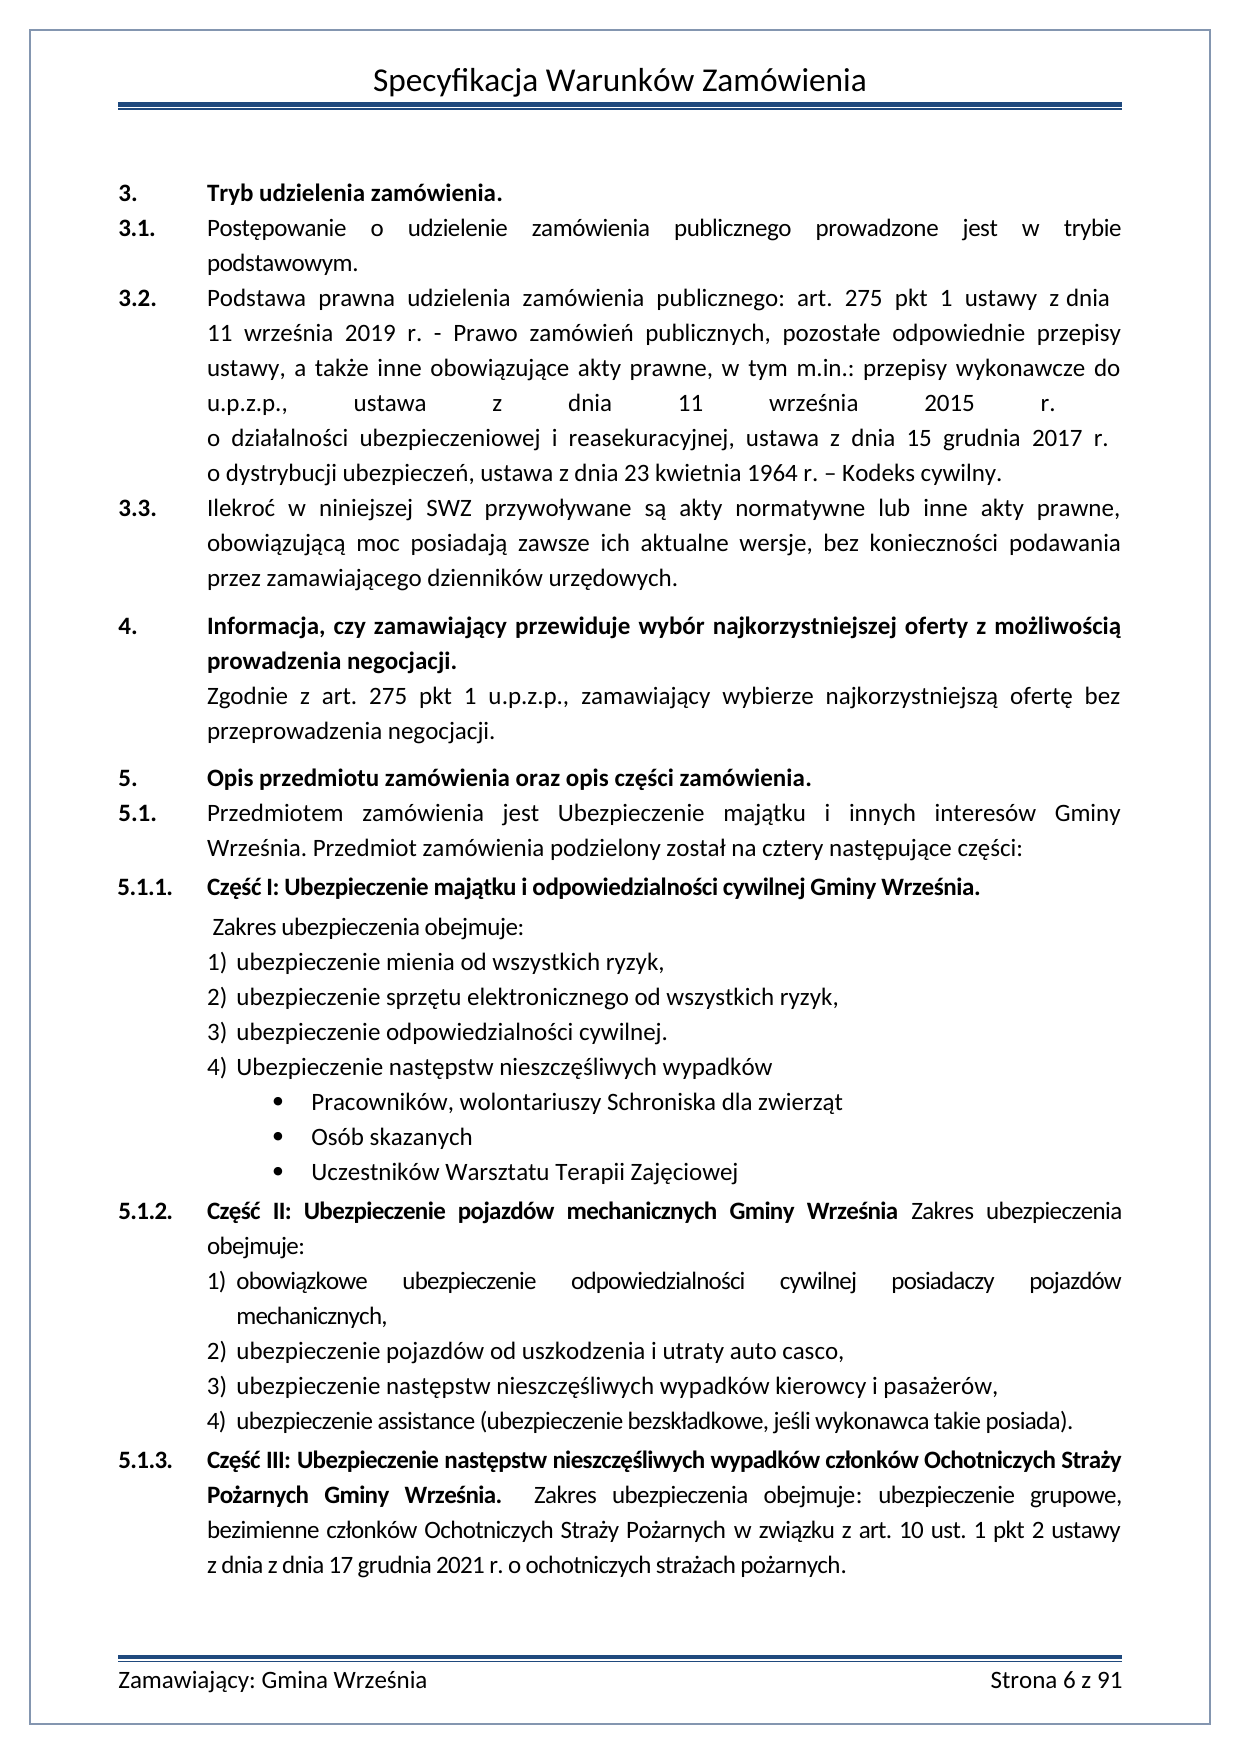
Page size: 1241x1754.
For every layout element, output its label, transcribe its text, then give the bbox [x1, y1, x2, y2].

list ubezpieczenie odpowiedzialności cywilnej. [207, 1016, 1122, 1046]
list Część I: Ubezpieczenie majątku i odpowiedzialności cywilnej Gminy Września. [117, 872, 1122, 902]
list Opis przedmiotu zamówienia oraz opis części zamówienia. [118, 762, 1122, 793]
list ubezpieczenie następstw nieszczęśliwych wypadków kierowcy i pasażerów, [207, 1370, 1122, 1400]
list ubezpieczenie pojazdów od uszkodzenia i utraty auto casco, [207, 1335, 1122, 1365]
list Zgodnie z art. 275 pkt 1 u.p.z.p., zamawiający wybierze najkorzystniejszą ofertę bez przeprowadzenia negocjacji. [207, 680, 1122, 745]
list Informacja, czy zamawiający przewiduje wybór najkorzystniejszej oferty z możliwością prowadzenia negocjacji. [118, 610, 1122, 675]
list Część III: Ubezpieczenie następstw nieszczęśliwych wypadków członków Ochotniczych Straży Pożarnych Gminy Września. Zakres ubezpieczenia obejmuje: ubezpieczenie grupowe, bezimienne członków Ochotniczych Straży Pożarnych w związku z art. 10 ust. 1 pkt 2 ustawy z dnia z dnia 17 grudnia 2021 r. o ochotniczych strażach pożarnych. [118, 1444, 1122, 1579]
list Uczestników Warsztatu Terapii Zajęciowej [274, 1156, 1122, 1186]
list ubezpieczenie assistance (ubezpieczenie bezskładkowe, jeśli wykonawca takie posiada). [207, 1405, 1122, 1435]
list obowiązkowe ubezpieczenie odpowiedzialności cywilnej posiadaczy pojazdów mechanicznych, [207, 1265, 1122, 1330]
list Pracowników, wolontariuszy Schroniska dla zwierząt [274, 1086, 1122, 1116]
list Podstawa prawna udzielenia zamówienia publicznego: art. 275 pkt 1 ustawy z dnia 11 września 2019 r. - Prawo zamówień publicznych, pozostałe odpowiednie przepisy ustawy, a także inne obowiązujące akty prawne, w tym m.in.: przepisy wykonawcze do u.p.z.p., ustawa z dnia 11 września 2015 r. o działalności ubezpieczeniowej i reasekuracyjnej, ustawa z dnia 15 grudnia 2017 r. o dystrybucji ubezpieczeń, ustawa z dnia 23 kwietnia 1964 r. – Kodeks cywilny. [118, 282, 1122, 488]
list ubezpieczenie sprzętu elektronicznego od wszystkich ryzyk, [207, 981, 1122, 1011]
list Tryb udzielenia zamówienia. [118, 177, 1122, 208]
list ubezpieczenie mienia od wszystkich ryzyk, [207, 946, 1122, 976]
list Przedmiotem zamówienia jest Ubezpieczenie majątku i innych interesów Gminy Września. Przedmiot zamówienia podzielony został na cztery następujące części: [118, 797, 1122, 863]
list Postępowanie o udzielenie zamówienia publicznego prowadzone jest w trybie podstawowym. [118, 212, 1122, 278]
list Ilekroć w niniejszej SWZ przywoływane są akty normatywne lub inne akty prawne, obowiązującą moc posiadają zawsze ich aktualne wersje, bez konieczności podawania przez zamawiającego dzienników urzędowych. [118, 492, 1122, 593]
list Ubezpieczenie następstw nieszczęśliwych wypadków [207, 1051, 1122, 1081]
list Część II: Ubezpieczenie pojazdów mechanicznych Gminy Września Zakres ubezpieczenia obejmuje: [118, 1195, 1122, 1260]
list Osób skazanych [274, 1121, 1122, 1151]
text Zakres ubezpieczenia obejmuje: [207, 911, 1122, 941]
